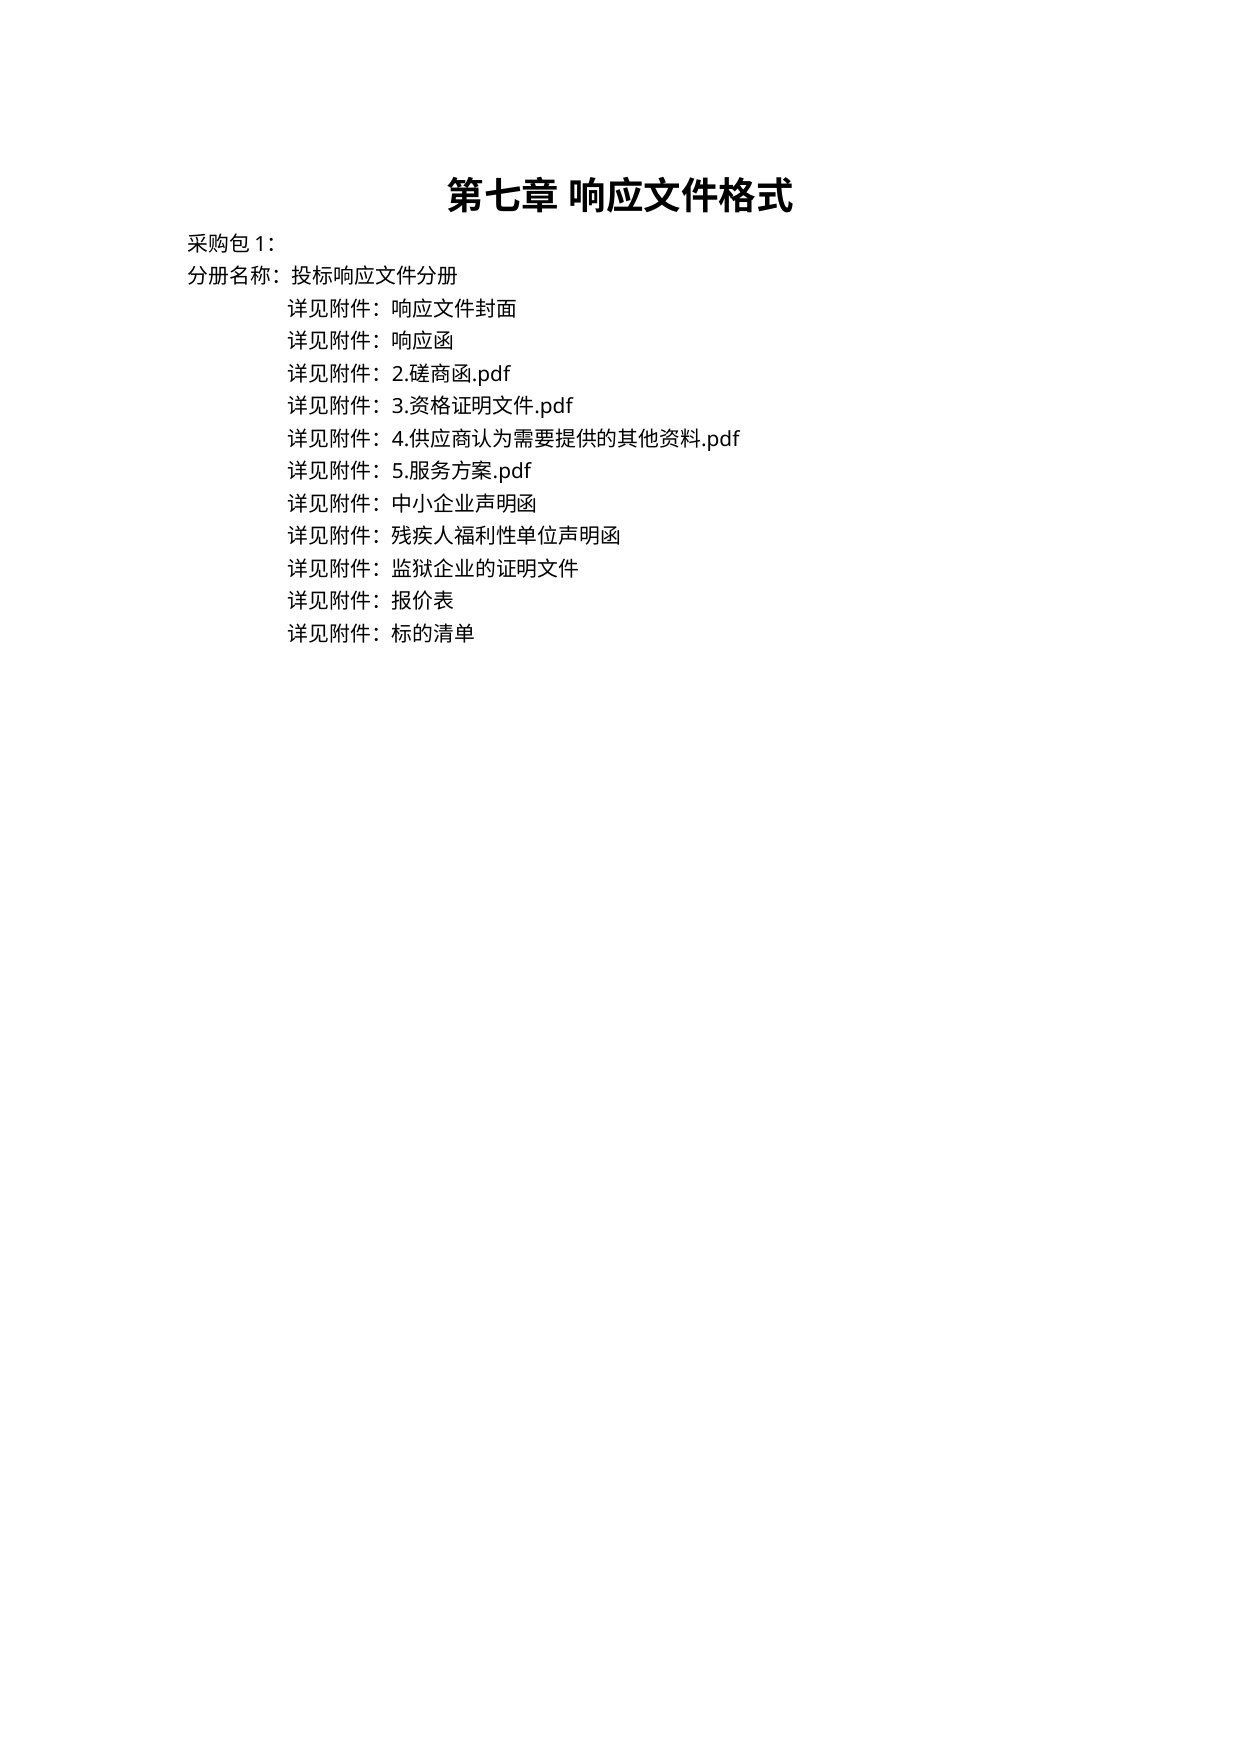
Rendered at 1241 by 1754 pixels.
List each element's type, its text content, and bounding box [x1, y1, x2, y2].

text 详见附件：监狱企业的证明文件 [187, 552, 1053, 584]
text 详见附件：3.资格证明文件.pdf [187, 389, 1053, 422]
text 详见附件：残疾人福利性单位声明函 [187, 519, 1053, 552]
text 详见附件：响应文件封面 [187, 292, 1053, 324]
text 详见附件：标的清单 [187, 617, 1053, 649]
text 详见附件：响应函 [187, 324, 1053, 357]
text 详见附件：2.磋商函.pdf [187, 357, 1053, 389]
text 详见附件：报价表 [187, 584, 1053, 617]
text 第七章 响应文件格式 [187, 162, 1053, 227]
text 采购包1： [187, 227, 1053, 259]
text 详见附件：4.供应商认为需要提供的其他资料.pdf [187, 422, 1053, 454]
text 详见附件：中小企业声明函 [187, 487, 1053, 519]
text 分册名称：投标响应文件分册 [187, 259, 1053, 292]
text 详见附件：5.服务方案.pdf [187, 454, 1053, 487]
